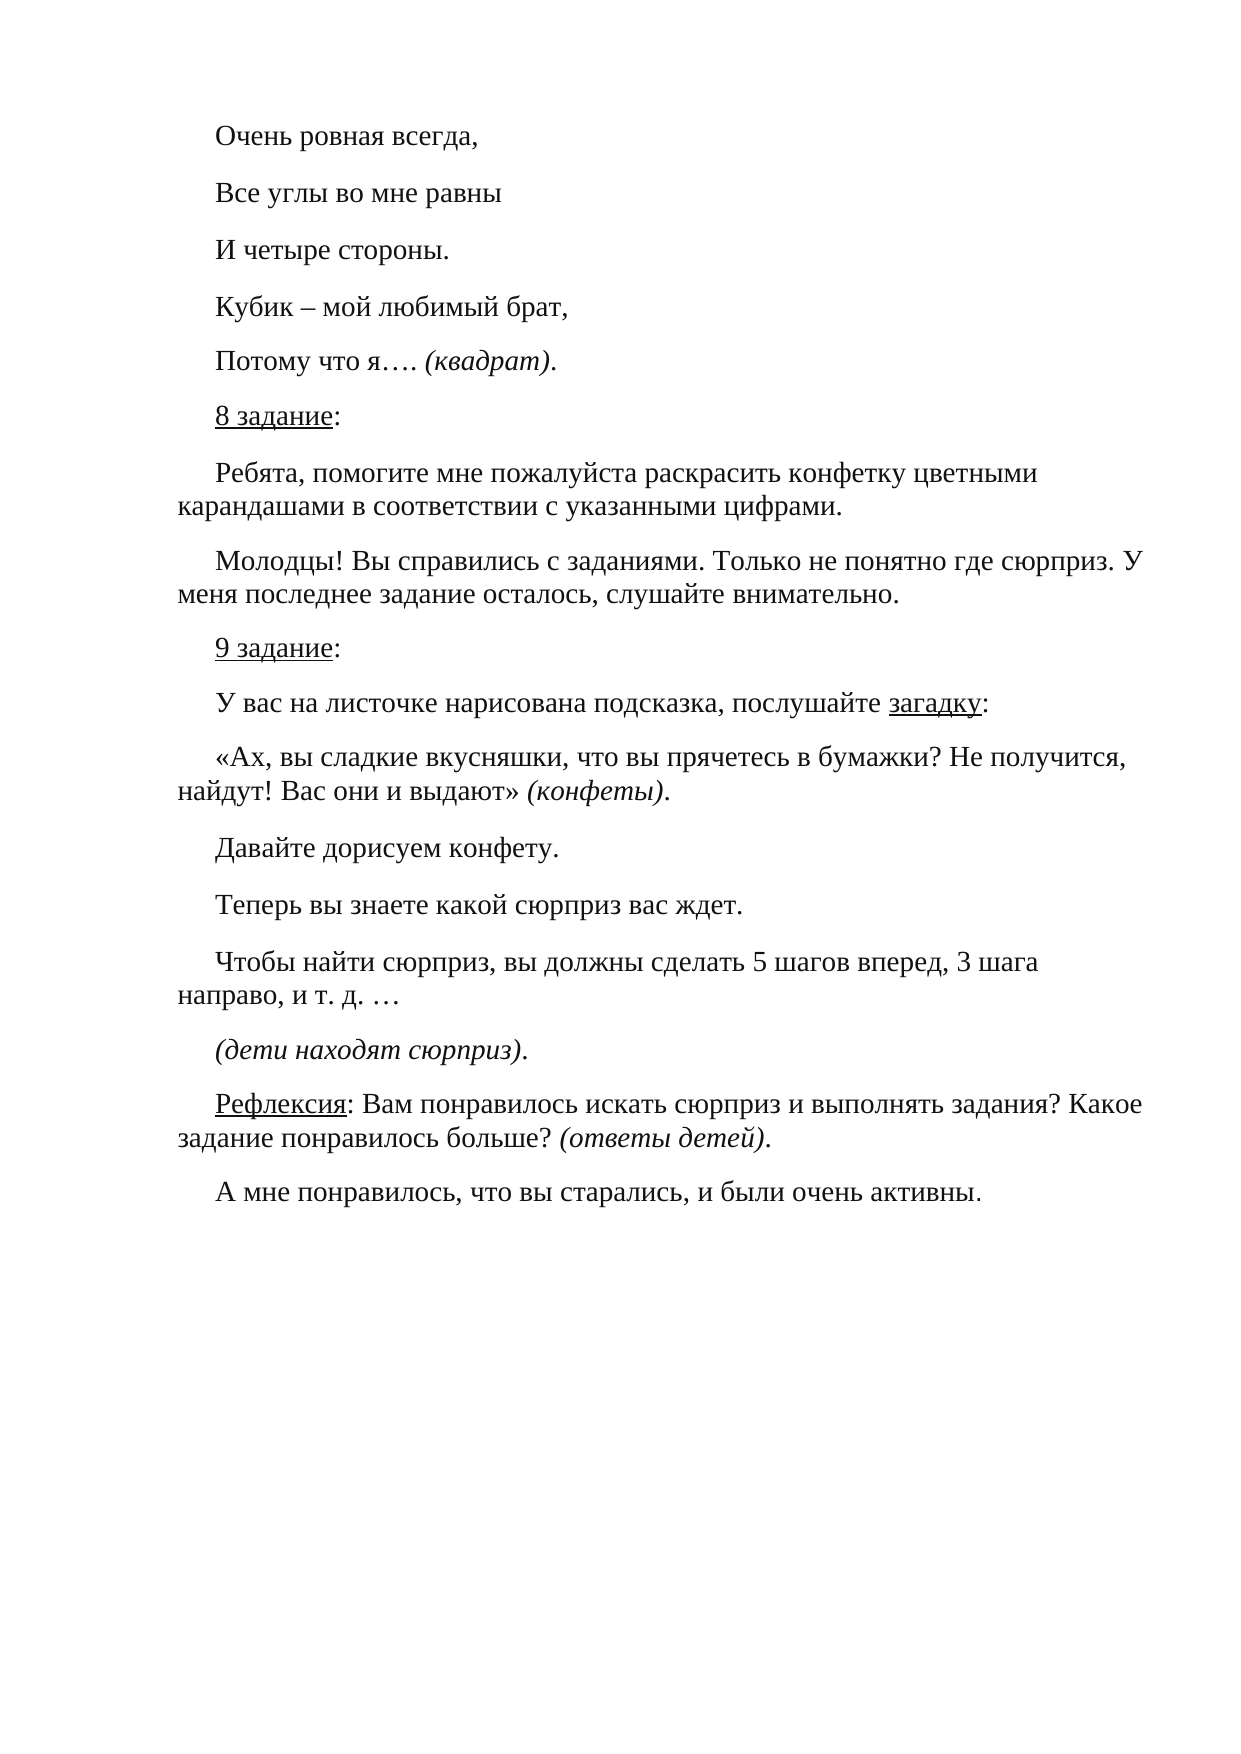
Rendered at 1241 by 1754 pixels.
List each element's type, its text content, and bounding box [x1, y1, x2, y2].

text А мне понравилось, что вы старались, и были очень активны. [177, 1174, 1152, 1208]
text 9 задание: [177, 631, 1152, 664]
text У вас на листочке нарисована подсказка, послушайте загадку: [177, 685, 1152, 718]
text Теперь вы знаете какой сюрприз вас ждет. [177, 887, 1152, 920]
text (дети находят сюрприз). [177, 1032, 1152, 1065]
text Все углы во мне равны [177, 175, 1152, 209]
text Чтобы найти сюрприз, вы должны сделать 5 шагов вперед, 3 шага направо, и т. д. … [177, 944, 1152, 1011]
text Очень ровная всегда, [177, 118, 1152, 152]
text Давайте дорисуем конфету. [177, 830, 1152, 863]
text Кубик – мой любимый брат, [177, 289, 1152, 323]
text Молодцы! Вы справились с заданиями. Только не понятно где сюрприз. У меня последнее задание осталось, слушайте внимательно. [177, 543, 1152, 610]
text Рефлексия: Вам понравилось искать сюрприз и выполнять задания? Какое задание понравилось больше? (ответы детей). [177, 1086, 1152, 1153]
text «Ах, вы сладкие вкусняшки, что вы прячетесь в бумажки? Не получится, найдут! Вас они и выдают» (конфеты). [177, 739, 1152, 806]
text Ребята, помогите мне пожалуйста раскрасить конфетку цветными карандашами в соответствии с указанными цифрами. [177, 455, 1152, 522]
text Потому что я…. (квадрат). [177, 343, 1152, 377]
text И четыре стороны. [177, 232, 1152, 266]
text 8 задание: [177, 398, 1152, 431]
